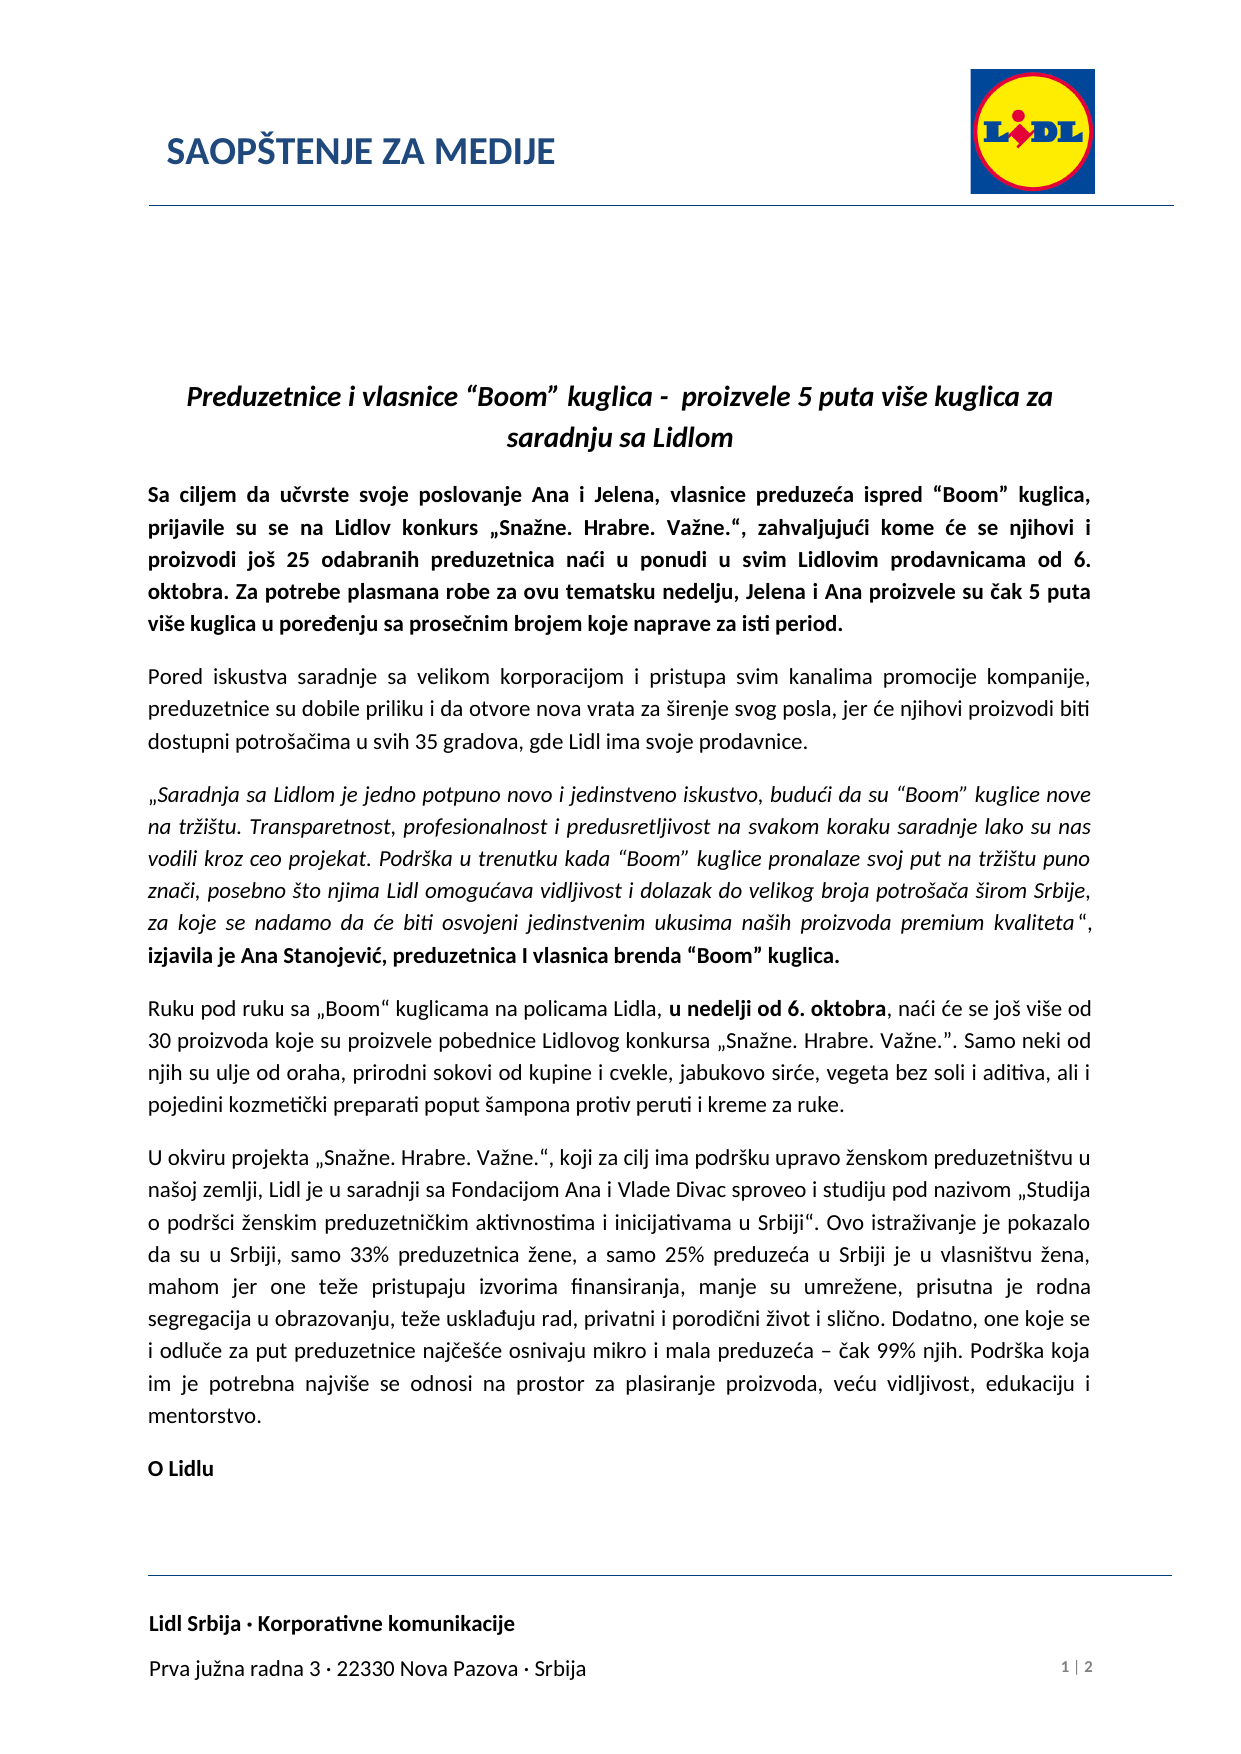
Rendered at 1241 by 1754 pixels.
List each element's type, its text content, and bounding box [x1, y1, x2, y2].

text Preduzetnice i vlasnice “Boom” kuglica - proizvele 5 puta više kuglica za saradnju sa Lidlom [148, 378, 1092, 454]
text Pored iskustva saradnje sa velikom korporacijom i pristupa svim kanalima promocije kompanije, preduzetnice su dobile priliku i da otvore nova vrata za širenje svog posla, jer će njihovi proizvodi biti dostupni potrošačima u svih 35 gradova, gde Lidl ima svoje prodavnice. [148, 662, 1092, 755]
text „Saradnja sa Lidlom je jedno potpuno novo i jedinstveno iskustvo, budući da su “Boom” kuglice nove na tržištu. Transparetnost, profesionalnost i predusretljivost na svakom koraku saradnje lako su nas vodili kroz ceo projekat. Podrška u trenutku kada “Boom” kuglice pronalaze svoj put na tržištu puno znači, posebno što njima Lidl omogućava vidljivost i dolazak do velikog broja potrošača širom Srbije, za koje se nadamo da će biti osvojeni jedinstvenim ukusima naših proizvoda premium kvaliteta“, izjavila je Ana Stanojević, preduzetnica I vlasnica brenda “Boom” kuglica. [148, 780, 1092, 969]
text U okviru projekta „Snažne. Hrabre. Važne.“, koji za cilj ima podršku upravo ženskom preduzetništvu u našoj zemlji, Lidl je u saradnji sa Fondacijom Ana i Vlade Divac sproveo i studiju pod nazivom „Studija o podršci ženskim preduzetničkim aktivnostima i inicijativama u Srbiji“. Ovo istraživanje je pokazalo da su u Srbiji, samo 33% preduzetnica žene, a samo 25% preduzeća u Srbiji je u vlasništvu žena, mahom jer one teže pristupaju izvorima finansiranja, manje su umrežene, prisutna je rodna segregacija u obrazovanju, teže usklađuju rad, privatni i porodični život i slično. Dodatno, one koje se i odluče za put preduzetnice najčešće osnivaju mikro i mala preduzeća – čak 99% njih. Podrška koja im je potrebna najviše se odnosi na prostor za plasiranje proizvoda, veću vidljivost, edukaciju i mentorstvo. [148, 1143, 1092, 1429]
text Ruku pod ruku sa „Boom“ kuglicama na policama Lidla, u nedelji od 6. oktobra, naći će se još više od 30 proizvoda koje su proizvele pobednice Lidlovog konkursa „Snažne. Hrabre. Važne.”. Samo neki od njih su ulje od oraha, prirodni sokovi od kupine i cvekle, jabukovo sirće, vegeta bez soli i aditiva, ali i pojedini kozmetički preparati poput šampona protiv peruti i kreme za ruke. [148, 994, 1092, 1118]
text O Lidlu [148, 1454, 1092, 1482]
text Sa ciljem da učvrste svoje poslovanje Ana i Jelena, vlasnice preduzeća ispred “Boom” kuglica, prijavile su se na Lidlov konkurs „Snažne. Hrabre. Važne.“, zahvaljujući kome će se njihovi i proizvodi još 25 odabranih preduzetnica naći u ponudi u svim Lidlovim prodavnicama od 6. oktobra. Za potrebe plasmana robe za ovu tematsku nedelju, Jelena i Ana proizvele su čak 5 puta više kuglica u poređenju sa prosečnim brojem koje naprave za isti period. [148, 481, 1092, 637]
picture [970, 69, 1095, 194]
